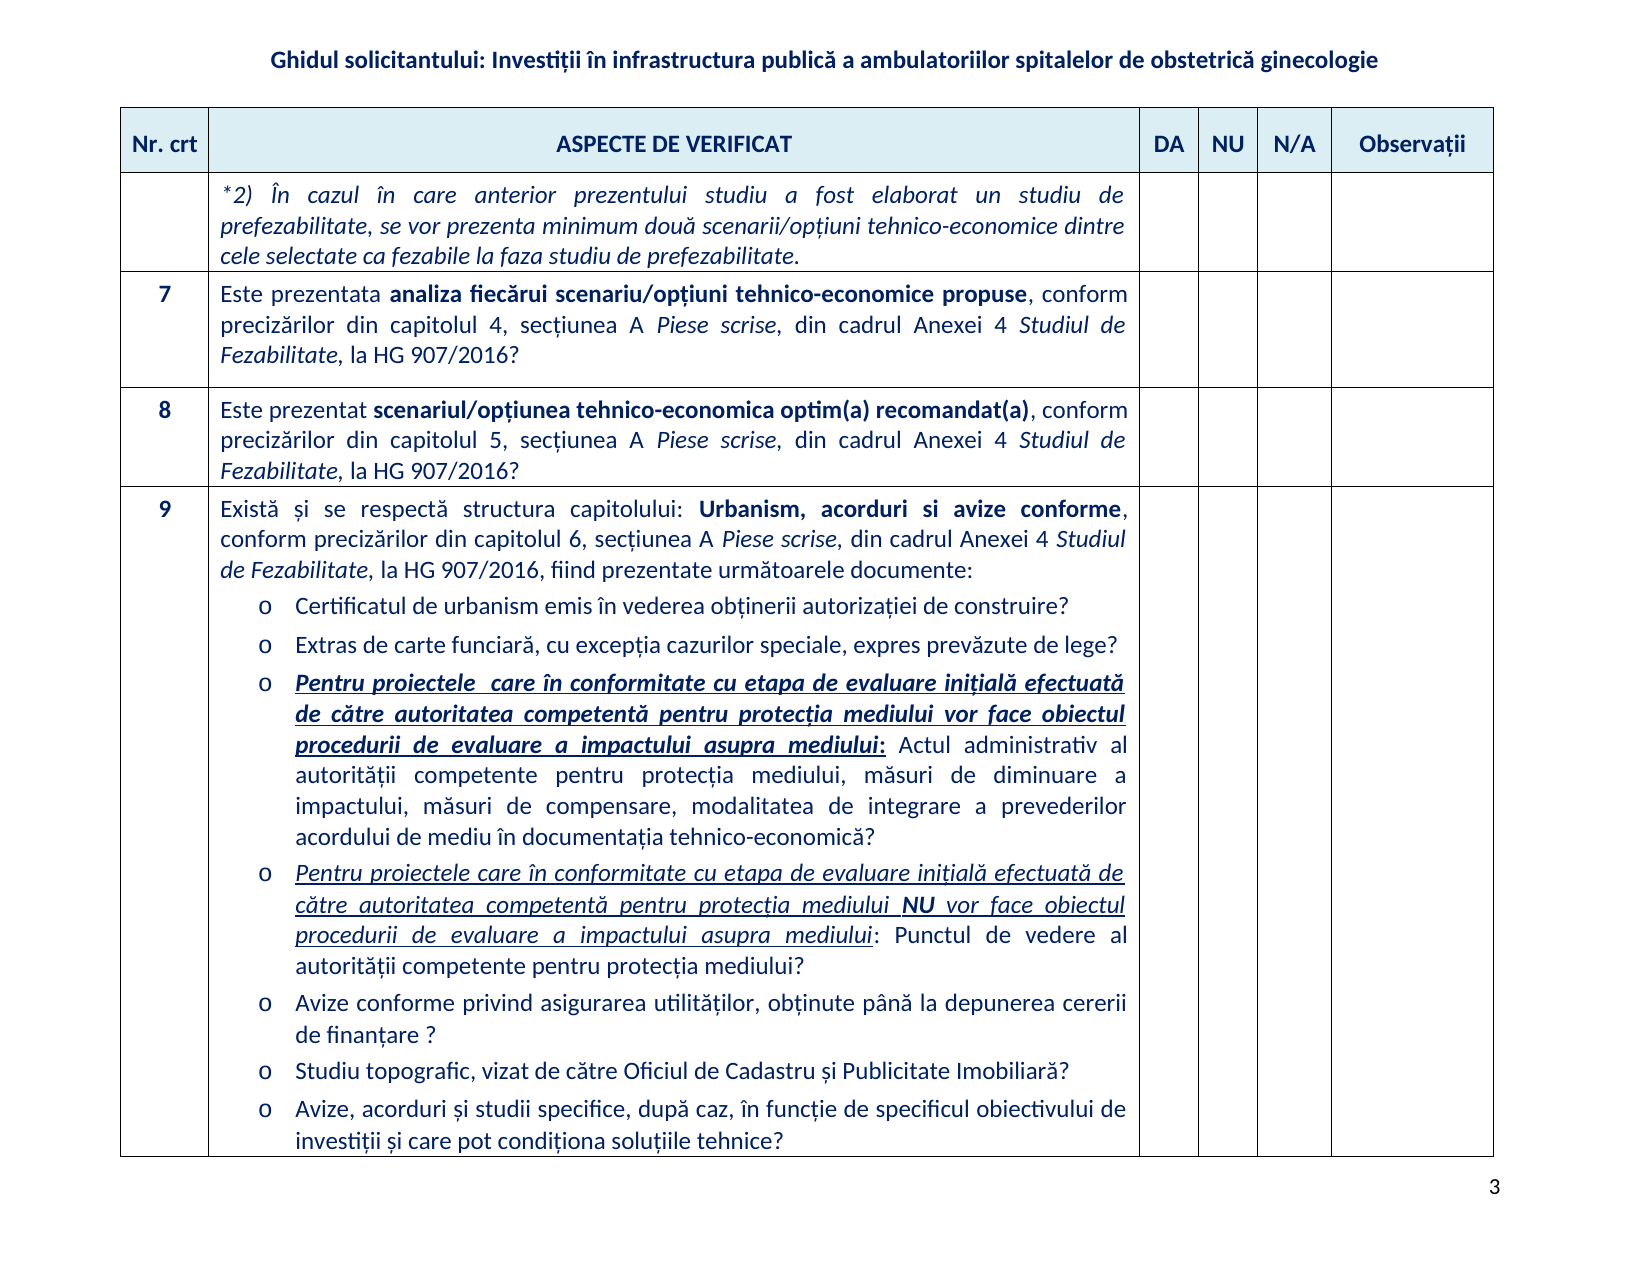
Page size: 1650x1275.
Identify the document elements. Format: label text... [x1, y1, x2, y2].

table_cell Există şi se respectă structura capitolului: Urbanism, acorduri si avize conforme, conform precizărilor din capitolul 6, secțiunea A Piese scrise, din cadrul Anexei 4 Studiul de Fezabilitate, la HG 907/2016, fiind prezentate următoarele documente: Certificatul de urbanism emis în vederea obținerii autorizației de construire? Extras de carte funciară, cu excepția cazurilor speciale, expres prevăzute de lege? Pentru proiectele care în conformitate cu etapa de evaluare inițială efectuată de către autoritatea competentă pentru protecția mediului vor face obiectul procedurii de evaluare a impactului asupra mediului: Actul administrativ al autorității competente pentru protecția mediului, măsuri de diminuare a impactului, măsuri de compensare, modalitatea de integrare a prevederilor acordului de mediu în documentația tehnico-economică? Pentru proiectele care în conformitate cu etapa de evaluare inițială efectuată de către autoritatea competentă pentru protecția mediului NU vor face obiectul procedurii de evaluare a impactului asupra mediului: Punctul de vedere al autorității competente pentru protecția mediului? Avize conforme privind asigurarea utilităților, obținute până la depunerea cererii de finanțare ? Studiu topografic, vizat de către Oficiul de Cadastru şi Publicitate Imobiliară? Avize, acorduri şi studii specifice, după caz, în funcție de specificul obiectivului de investiții şi care pot condiționa soluțiile tehnice? [209, 487, 1139, 1156]
table_cell Este prezentata analiza fiecărui scenariu/opțiuni tehnico-economice propuse, conform precizărilor din capitolul 4, secțiunea A Piese scrise, din cadrul Anexei 4 Studiul de Fezabilitate, la HG 907/2016? [209, 272, 1139, 387]
table_cell [1140, 487, 1198, 1156]
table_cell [209, 173, 1139, 271]
table_header ASPECTE DE VERIFICAT [209, 108, 1139, 172]
table_cell 8 [121, 388, 208, 486]
table_cell [1258, 173, 1331, 271]
table_header Nr. crt [121, 108, 208, 172]
table_header N/A [1258, 108, 1331, 172]
table_cell [1332, 388, 1493, 486]
table_cell [1332, 272, 1493, 387]
table_header NU [1199, 108, 1257, 172]
table_cell 6 [121, 173, 208, 271]
table_cell [1258, 487, 1331, 1156]
table_cell [1332, 487, 1493, 1156]
table_cell [1199, 173, 1257, 271]
table_cell 9 [121, 487, 208, 1156]
table_cell [1199, 388, 1257, 486]
table_cell 7 [121, 272, 208, 387]
table_cell Este prezentat scenariul/opțiunea tehnico-economica optim(a) recomandat(a), conform precizărilor din capitolul 5, secțiunea A Piese scrise, din cadrul Anexei 4 Studiul de Fezabilitate, la HG 907/2016? [209, 388, 1139, 486]
table_cell [1140, 272, 1198, 387]
table_cell [1140, 388, 1198, 486]
table_cell [1258, 388, 1331, 486]
table_header Observații [1332, 108, 1493, 172]
table_cell [1258, 272, 1331, 387]
table_cell [1332, 173, 1493, 271]
table_cell [1199, 272, 1257, 387]
table_header DA [1140, 108, 1198, 172]
table_cell [1140, 173, 1198, 271]
table_cell [1199, 487, 1257, 1156]
